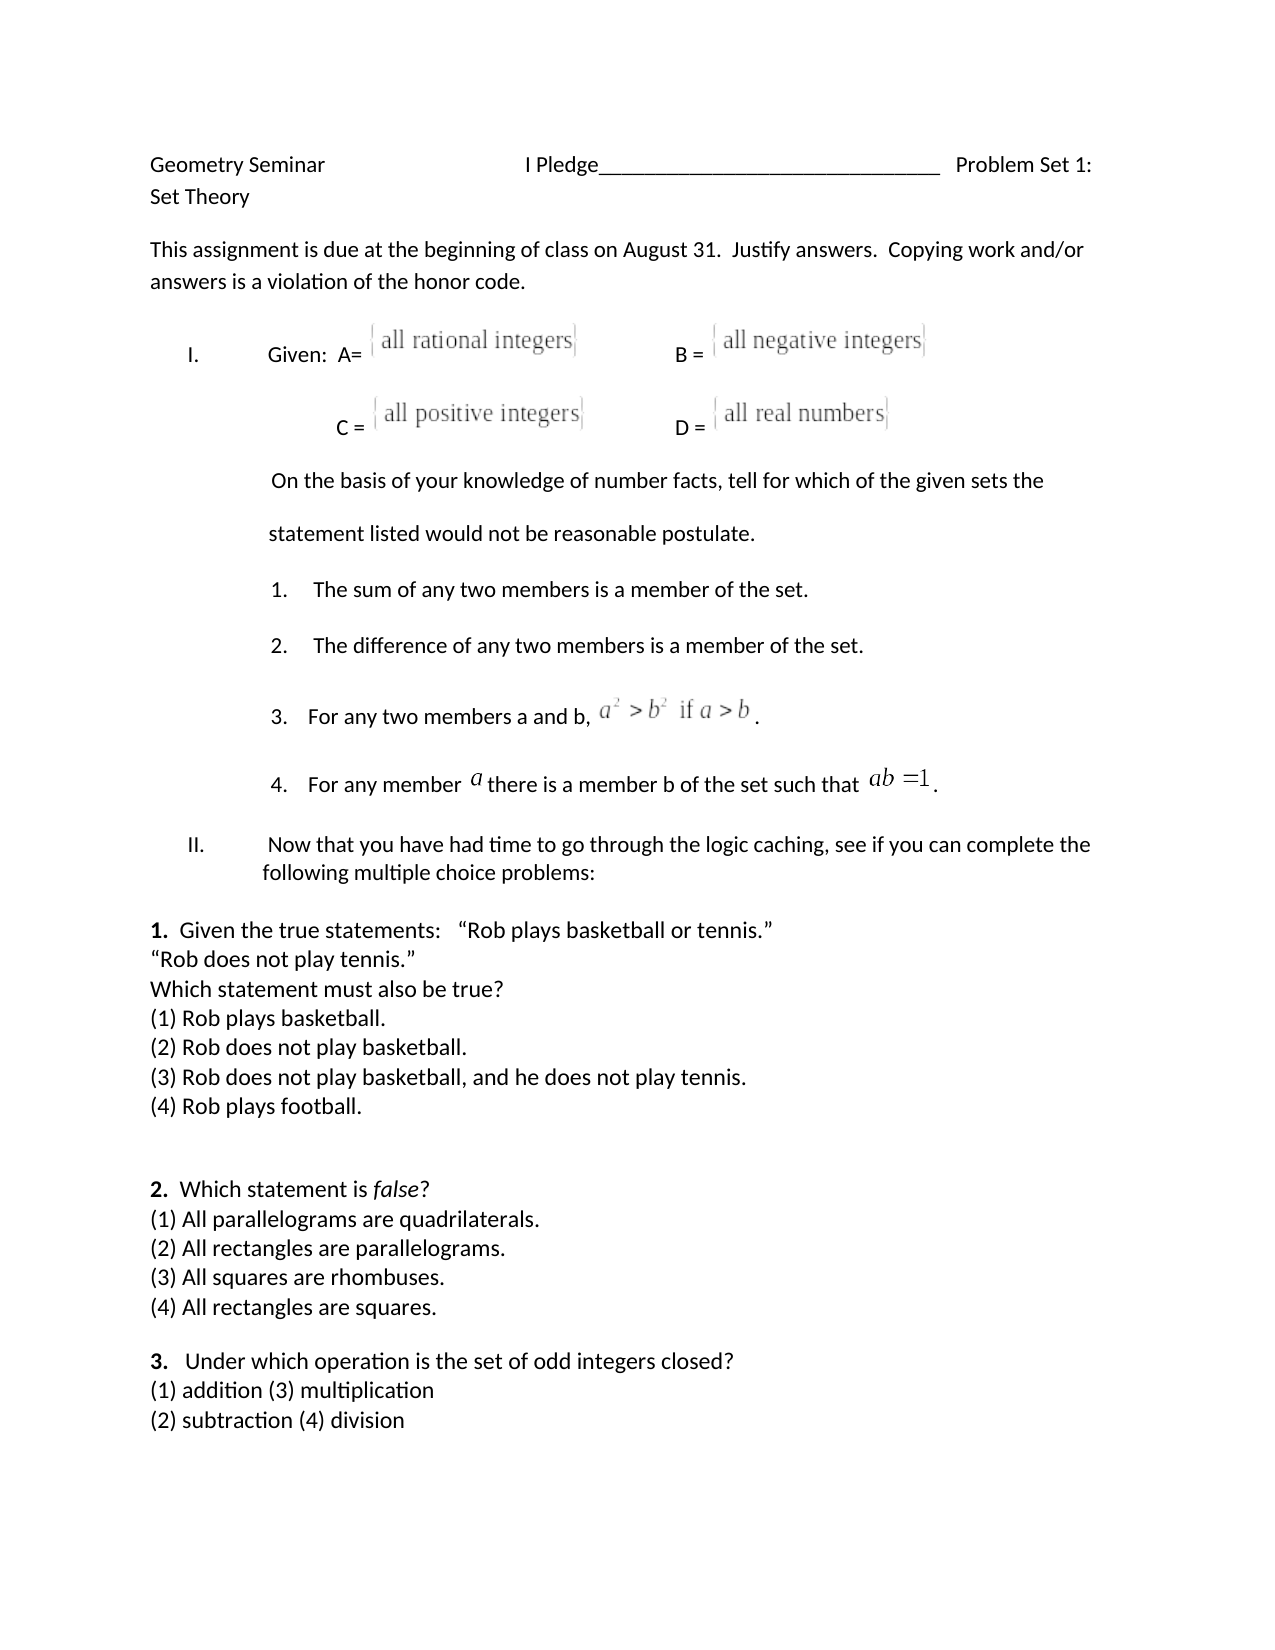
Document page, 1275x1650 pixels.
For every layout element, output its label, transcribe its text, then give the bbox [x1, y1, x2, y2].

text (4) All rectangles are squares. [150, 1292, 1125, 1321]
list For any member there is a member b of the set such that . [270, 762, 1125, 798]
text statement listed would not be reasonable postulate. [150, 519, 1125, 547]
text 2. Which statement is false? [150, 1174, 1125, 1204]
list The sum of any two members is a member of the set. [270, 575, 1125, 603]
text (2) All rectangles are parallelograms. [150, 1233, 1125, 1262]
text On the basis of your knowledge of number facts, tell for which of the given sets the [150, 466, 1125, 494]
text (3) All squares are rhombuses. [150, 1262, 1125, 1292]
text (1) addition (3) multiplication [150, 1375, 1125, 1405]
text (1) All parallelograms are quadrilaterals. [150, 1204, 1125, 1233]
text (2) Rob does not play basketball. [150, 1032, 1125, 1062]
list The difference of any two members is a member of the set. [270, 631, 1125, 659]
text Which statement must also be true? [150, 974, 1125, 1003]
list For any two members a and b, . [270, 692, 1125, 730]
text (1) Rob plays basketball. [150, 1003, 1125, 1032]
list Given: A= B = [187, 320, 1125, 368]
text (3) Rob does not play basketball, and he does not play tennis. [150, 1062, 1125, 1091]
text This assignment is due at the beginning of class on August 31. Justify answers. Copying work and/or answers is a violation of the honor code. [150, 235, 1125, 295]
list Now that you have had time to go through the logic caching, see if you can complete the following multiple choice problems: [187, 830, 1125, 886]
text 1. Given the true statements: “Rob plays basketball or tennis.” [150, 915, 1125, 944]
text “Rob does not play tennis.” [150, 944, 1125, 974]
text (4) Rob plays football. [150, 1091, 1125, 1120]
text C = D = [262, 393, 1125, 441]
text 3. Under which operation is the set of odd integers closed? [150, 1346, 1125, 1375]
text (2) subtraction (4) division [150, 1405, 1125, 1434]
text Geometry Seminar I Pledge______________________________ Problem Set 1: Set Theory [150, 150, 1125, 210]
